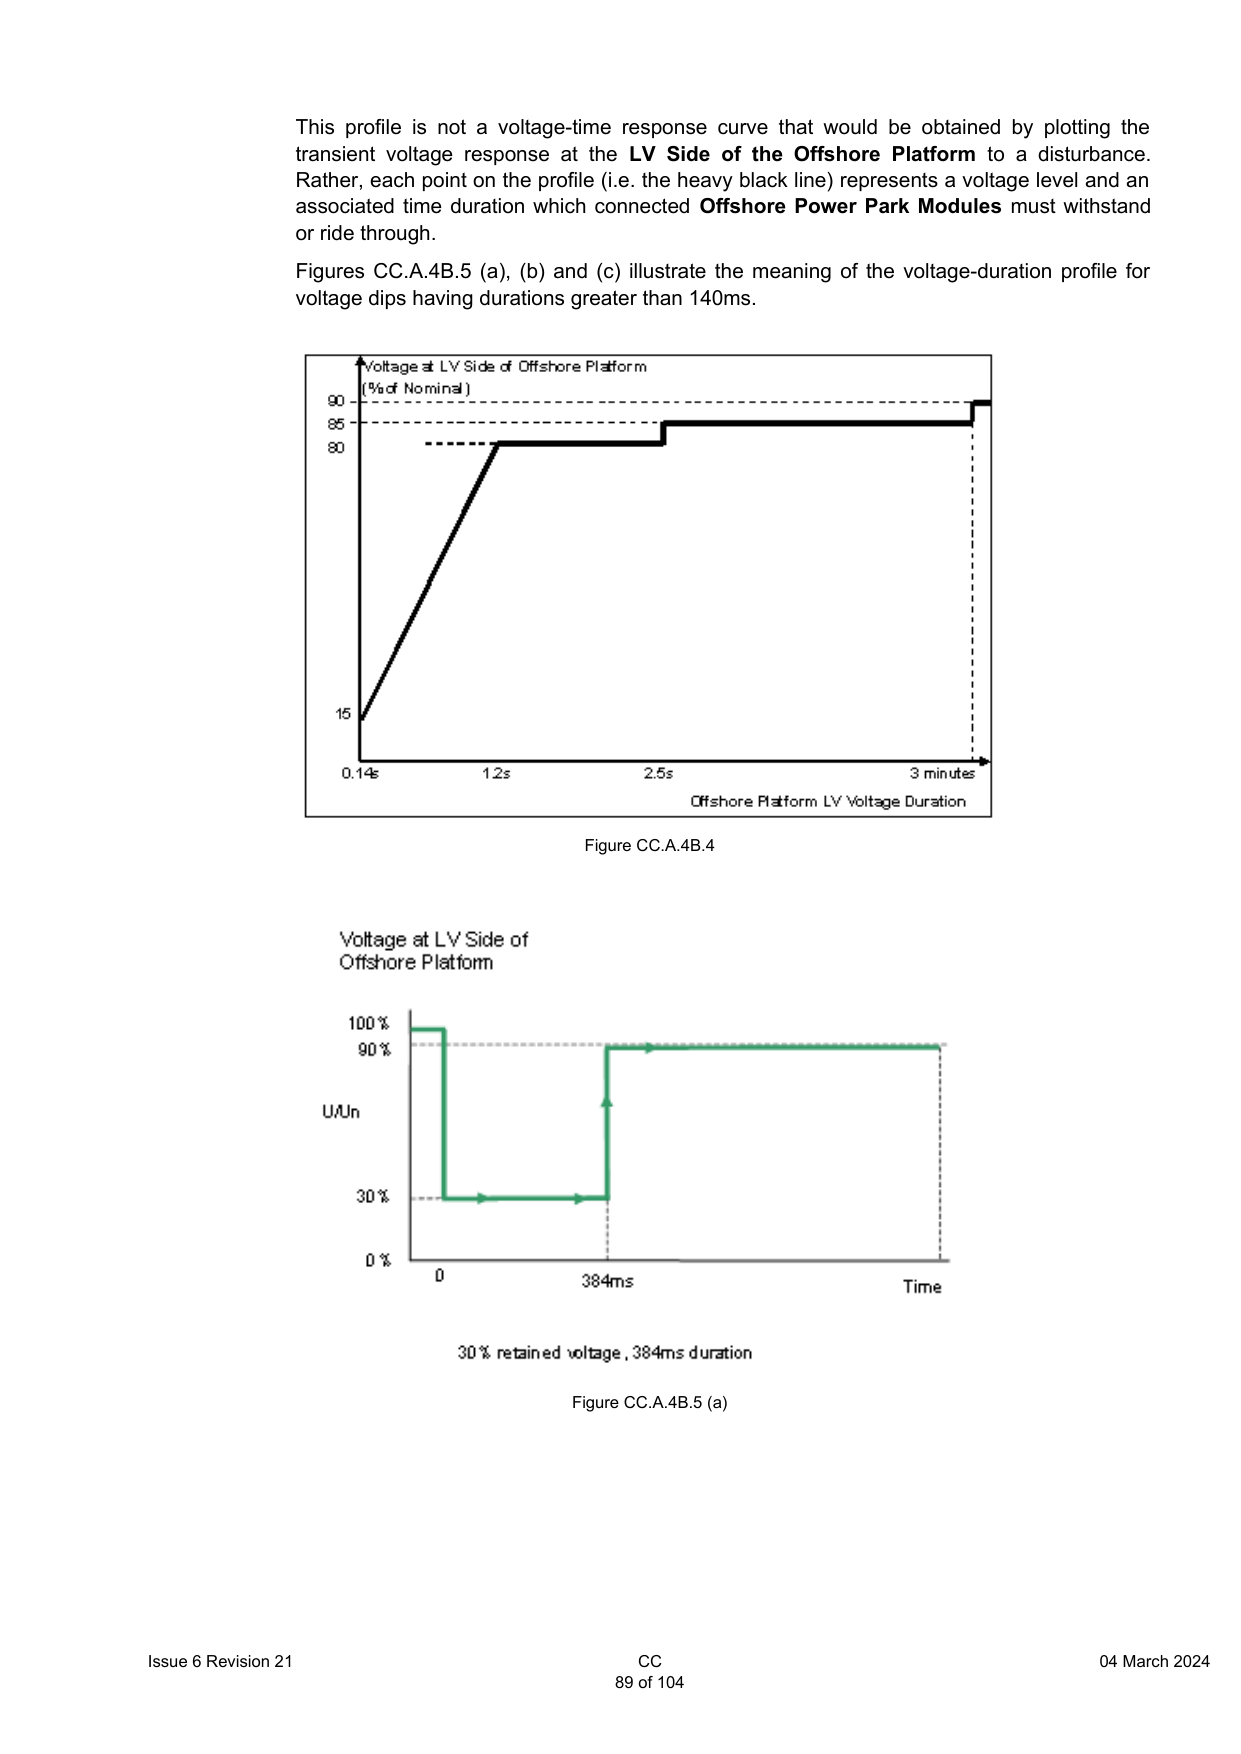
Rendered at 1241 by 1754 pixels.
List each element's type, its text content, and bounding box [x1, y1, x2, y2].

text Figure CC.A.4B.4 [148, 836, 1152, 855]
picture [305, 903, 994, 1378]
text Figures CC.A.4B.5 (a), (b) and (c) illustrate the meaning of the voltage-duration profile for voltage dips having durations greater than 140ms. [148, 259, 1152, 309]
text Figure CC.A.4B.5 (a) [148, 1393, 1152, 1412]
picture [302, 350, 997, 821]
text This profile is not a voltage-time response curve that would be obtained by plotting the transient voltage response at the LV Side of the Offshore Platform to a disturbance. Rather, each point on the profile (i.e. the heavy black line) represents a voltage level and an associated time duration which connected Offshore Power Park Modules must withstand or ride through. [148, 115, 1152, 244]
